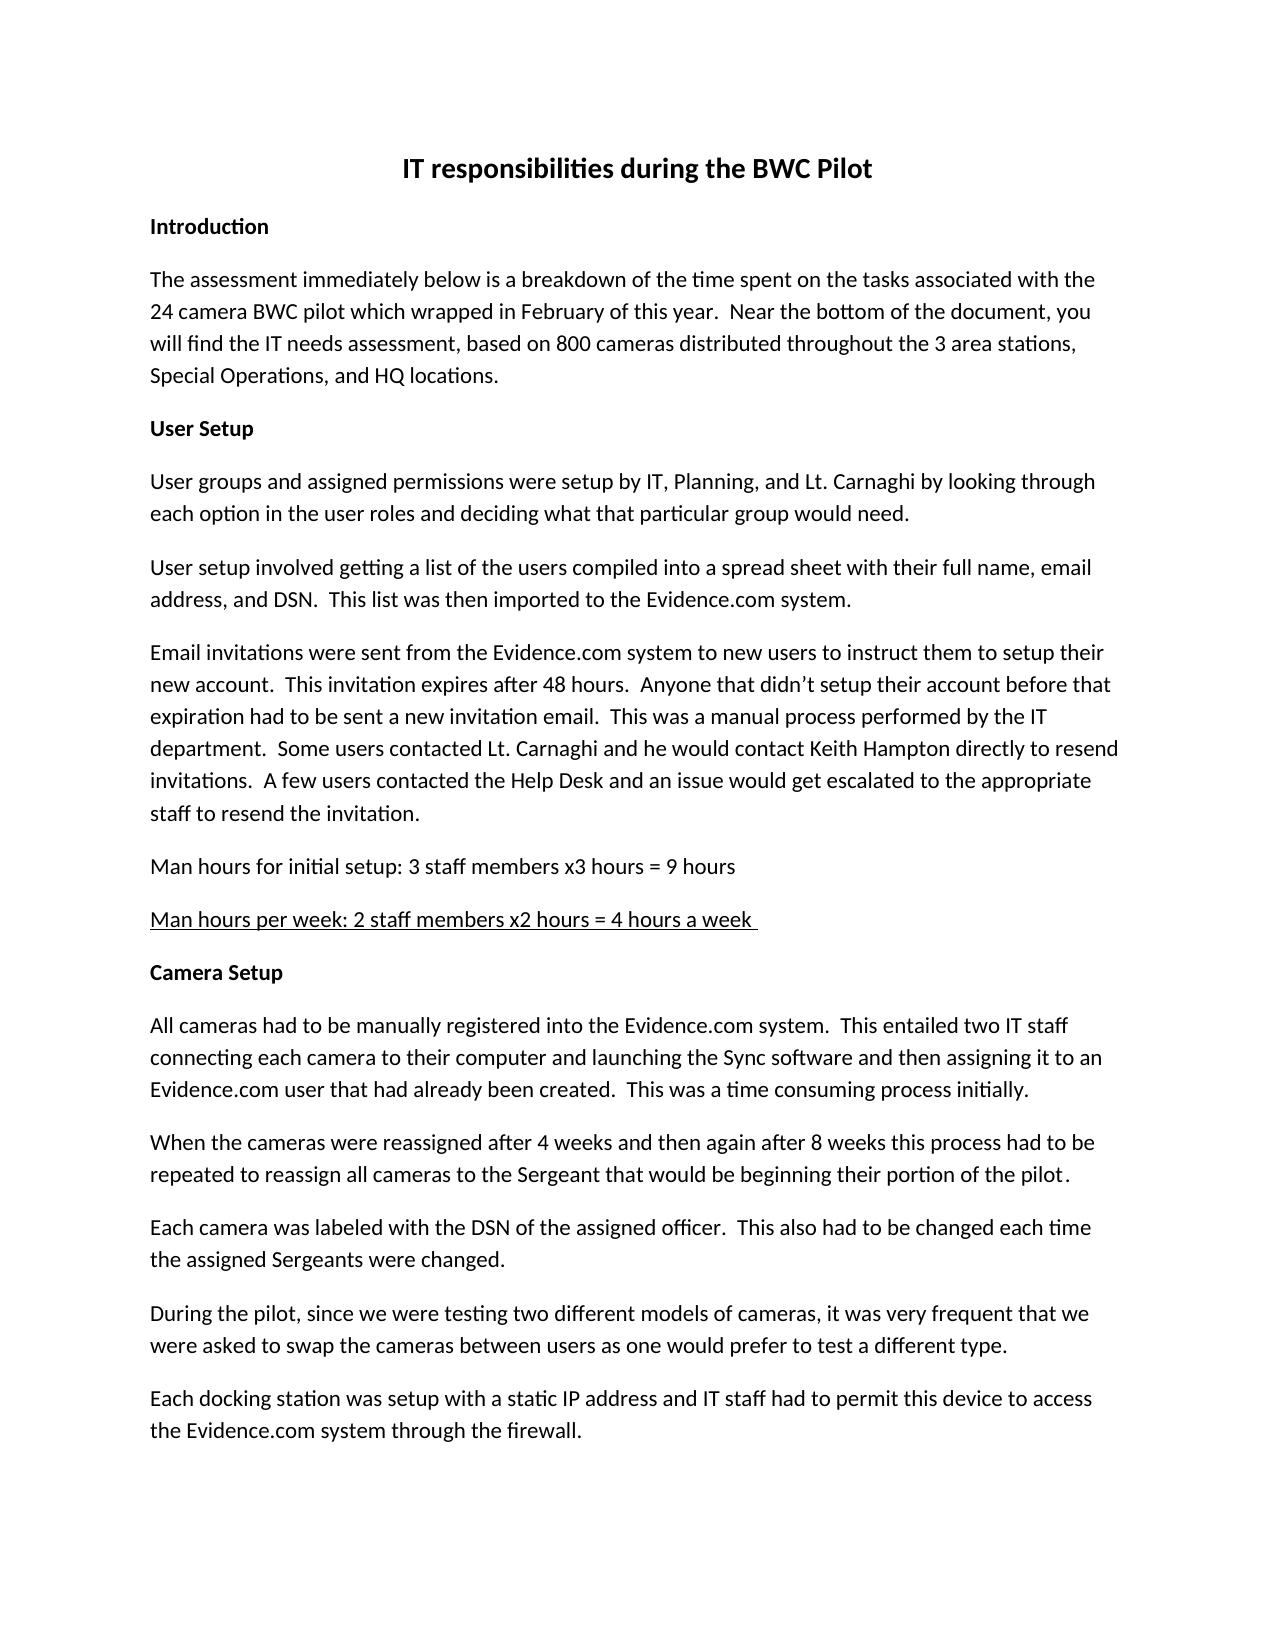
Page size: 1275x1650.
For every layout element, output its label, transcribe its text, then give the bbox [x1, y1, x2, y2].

text User setup involved getting a list of the users compiled into a spread sheet with their full name, email address, and DSN. This list was then imported to the Evidence.com system. [150, 553, 1125, 613]
text Man hours per week: 2 staff members x2 hours = 4 hours a week [150, 905, 1125, 933]
text User Setup [150, 414, 1125, 442]
text During the pilot, since we were testing two different models of cameras, it was very frequent that we were asked to swap the cameras between users as one would prefer to test a different type. [150, 1299, 1125, 1359]
text Each camera was labeled with the DSN of the assigned officer. This also had to be changed each time the assigned Sergeants were changed. [150, 1213, 1125, 1274]
text Email invitations were sent from the Evidence.com system to new users to instruct them to setup their new account. This invitation expires after 48 hours. Anyone that didn’t setup their account before that expiration had to be sent a new invitation email. This was a manual process performed by the IT department. Some users contacted Lt. Carnaghi and he would contact Keith Hampton directly to resend invitations. A few users contacted the Help Desk and an issue would get escalated to the appropriate staff to resend the invitation. [150, 638, 1125, 827]
text Introduction [150, 212, 1125, 240]
text Camera Setup [150, 958, 1125, 986]
text Each docking station was setup with a static IP address and IT staff had to permit this device to access the Evidence.com system through the firewall. [150, 1384, 1125, 1444]
text IT responsibilities during the BWC Pilot [150, 150, 1125, 186]
text When the cameras were reassigned after 4 weeks and then again after 8 weeks this process had to be repeated to reassign all cameras to the Sergeant that would be beginning their portion of the pilot. [150, 1128, 1125, 1188]
text All cameras had to be manually registered into the Evidence.com system. This entailed two IT staff connecting each camera to their computer and launching the Sync software and then assigning it to an Evidence.com user that had already been created. This was a time consuming process initially. [150, 1011, 1125, 1103]
text Man hours for initial setup: 3 staff members x3 hours = 9 hours [150, 852, 1125, 880]
text The assessment immediately below is a breakdown of the time spent on the tasks associated with the 24 camera BWC pilot which wrapped in February of this year. Near the bottom of the document, you will find the IT needs assessment, based on 800 cameras distributed throughout the 3 area stations, Special Operations, and HQ locations. [150, 265, 1125, 389]
text User groups and assigned permissions were setup by IT, Planning, and Lt. Carnaghi by looking through each option in the user roles and deciding what that particular group would need. [150, 467, 1125, 528]
